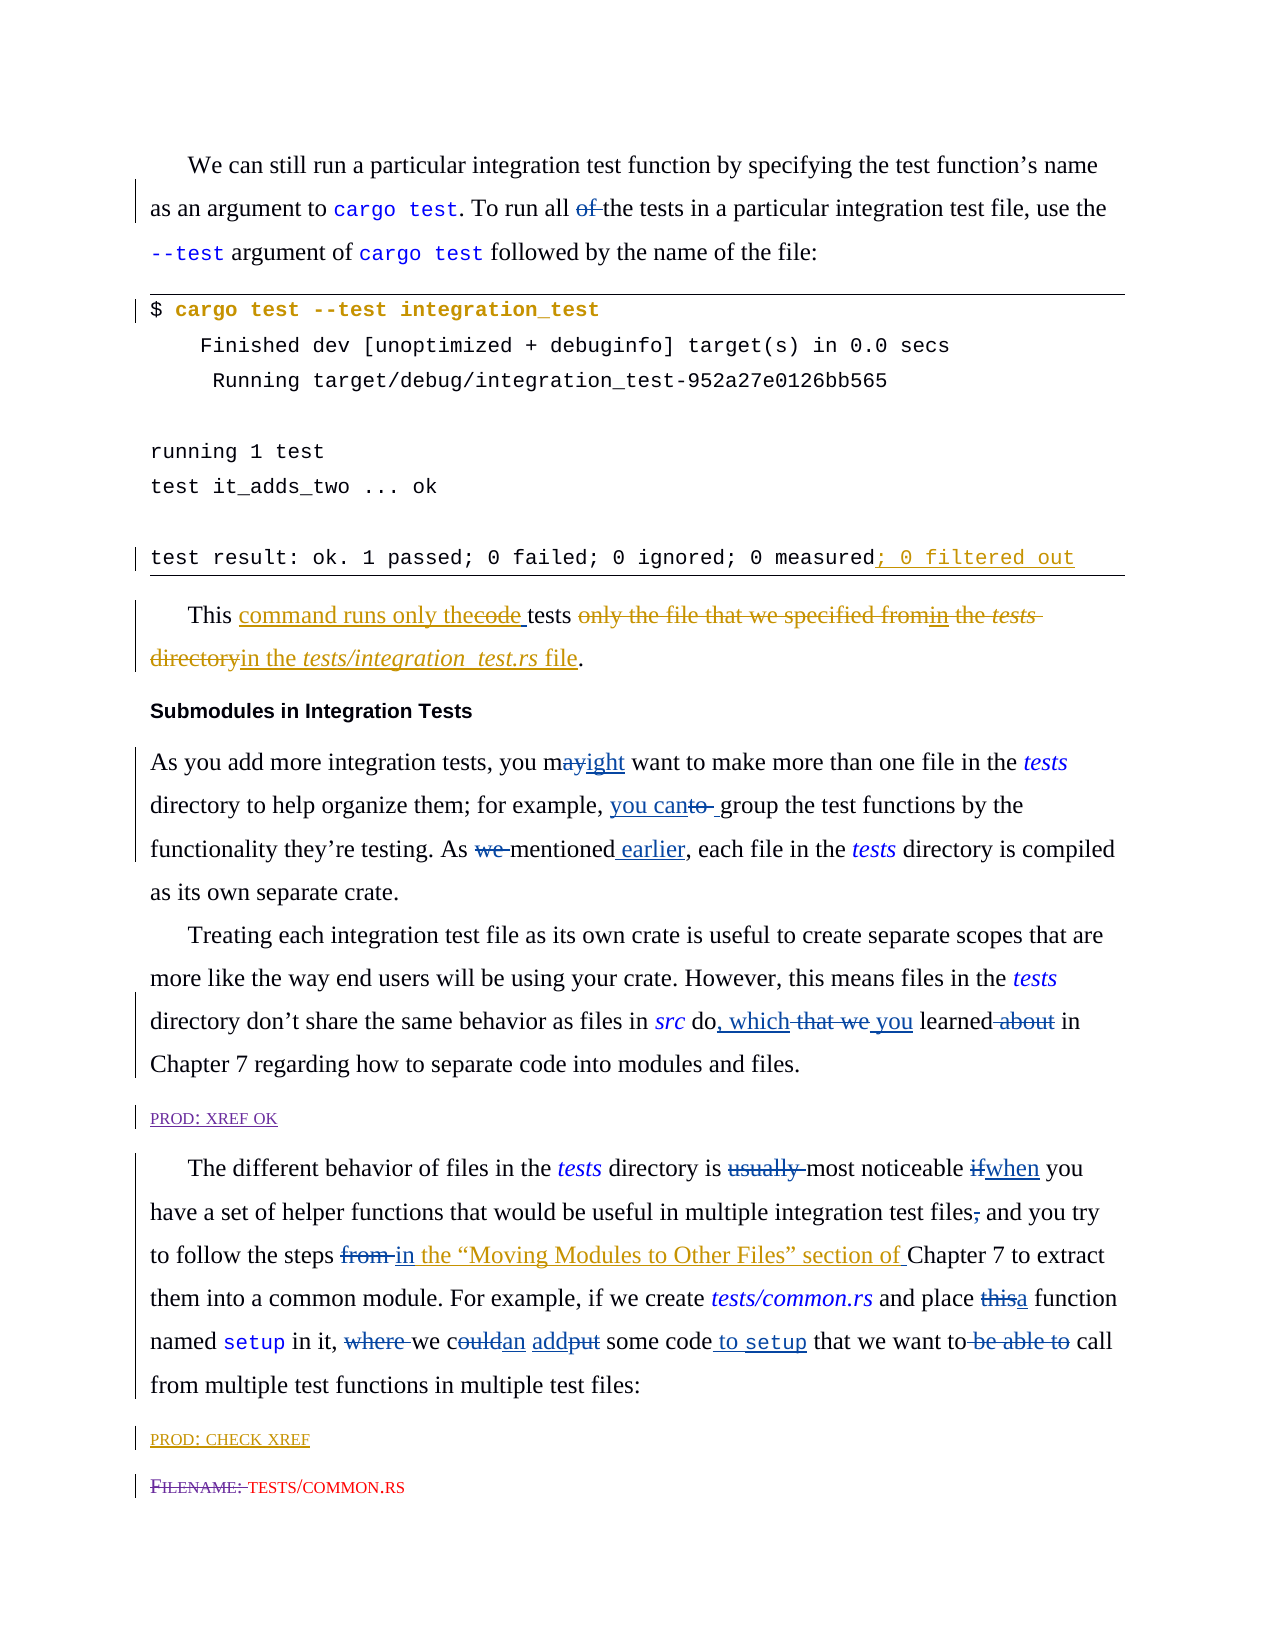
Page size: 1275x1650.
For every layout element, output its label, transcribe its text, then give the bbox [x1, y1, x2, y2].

text test it_adds_two ... ok [150, 476, 1125, 500]
text The different behavior of files in the tests directory is most noticeable you have a set of helper functions that would be useful in multiple integration test files and you try to follow the steps Chapter 7 to extract them into a common module. For example, if we create tests/common.rs and place function named setup in it, we c some code that we want to call from multiple test functions in multiple test files: [150, 1153, 1125, 1399]
text test result: ok. 1 passed; 0 failed; 0 ignored; 0 measured [150, 547, 1125, 575]
text As you add more integration tests, you m want to make more than one file in the tests directory to help organize them; for example, group the test functions by the functionality they’re testing. As mentioned, each file in the tests directory is compiled as its own separate crate. [150, 747, 1125, 906]
text tests/common.rs [150, 1474, 1125, 1498]
text running 1 test [150, 441, 1125, 464]
text Treating each integration test file as its own crate is useful to create separate scopes that are more like the way end users will be using your crate. However, this means files in the tests directory don’t share the same behavior as files in src do learned in Chapter 7 regarding how to separate code into modules and files. [150, 920, 1125, 1078]
text $ cargo test --test integration_test [150, 295, 1125, 323]
text This tests . [150, 600, 1125, 672]
text We can still run a particular integration test function by specifying the test function’s name as an argument to cargo test. To run all the tests in a particular integration test file, use the --test argument of cargo test followed by the name of the file: [150, 150, 1125, 267]
text Running target/debug/integration_test-952a27e0126bb565 [150, 370, 1125, 394]
text Finished dev [unoptimized + debuginfo] target(s) in 0.0 secs [150, 334, 1125, 358]
text Submodules in Integration Tests [150, 699, 1125, 723]
